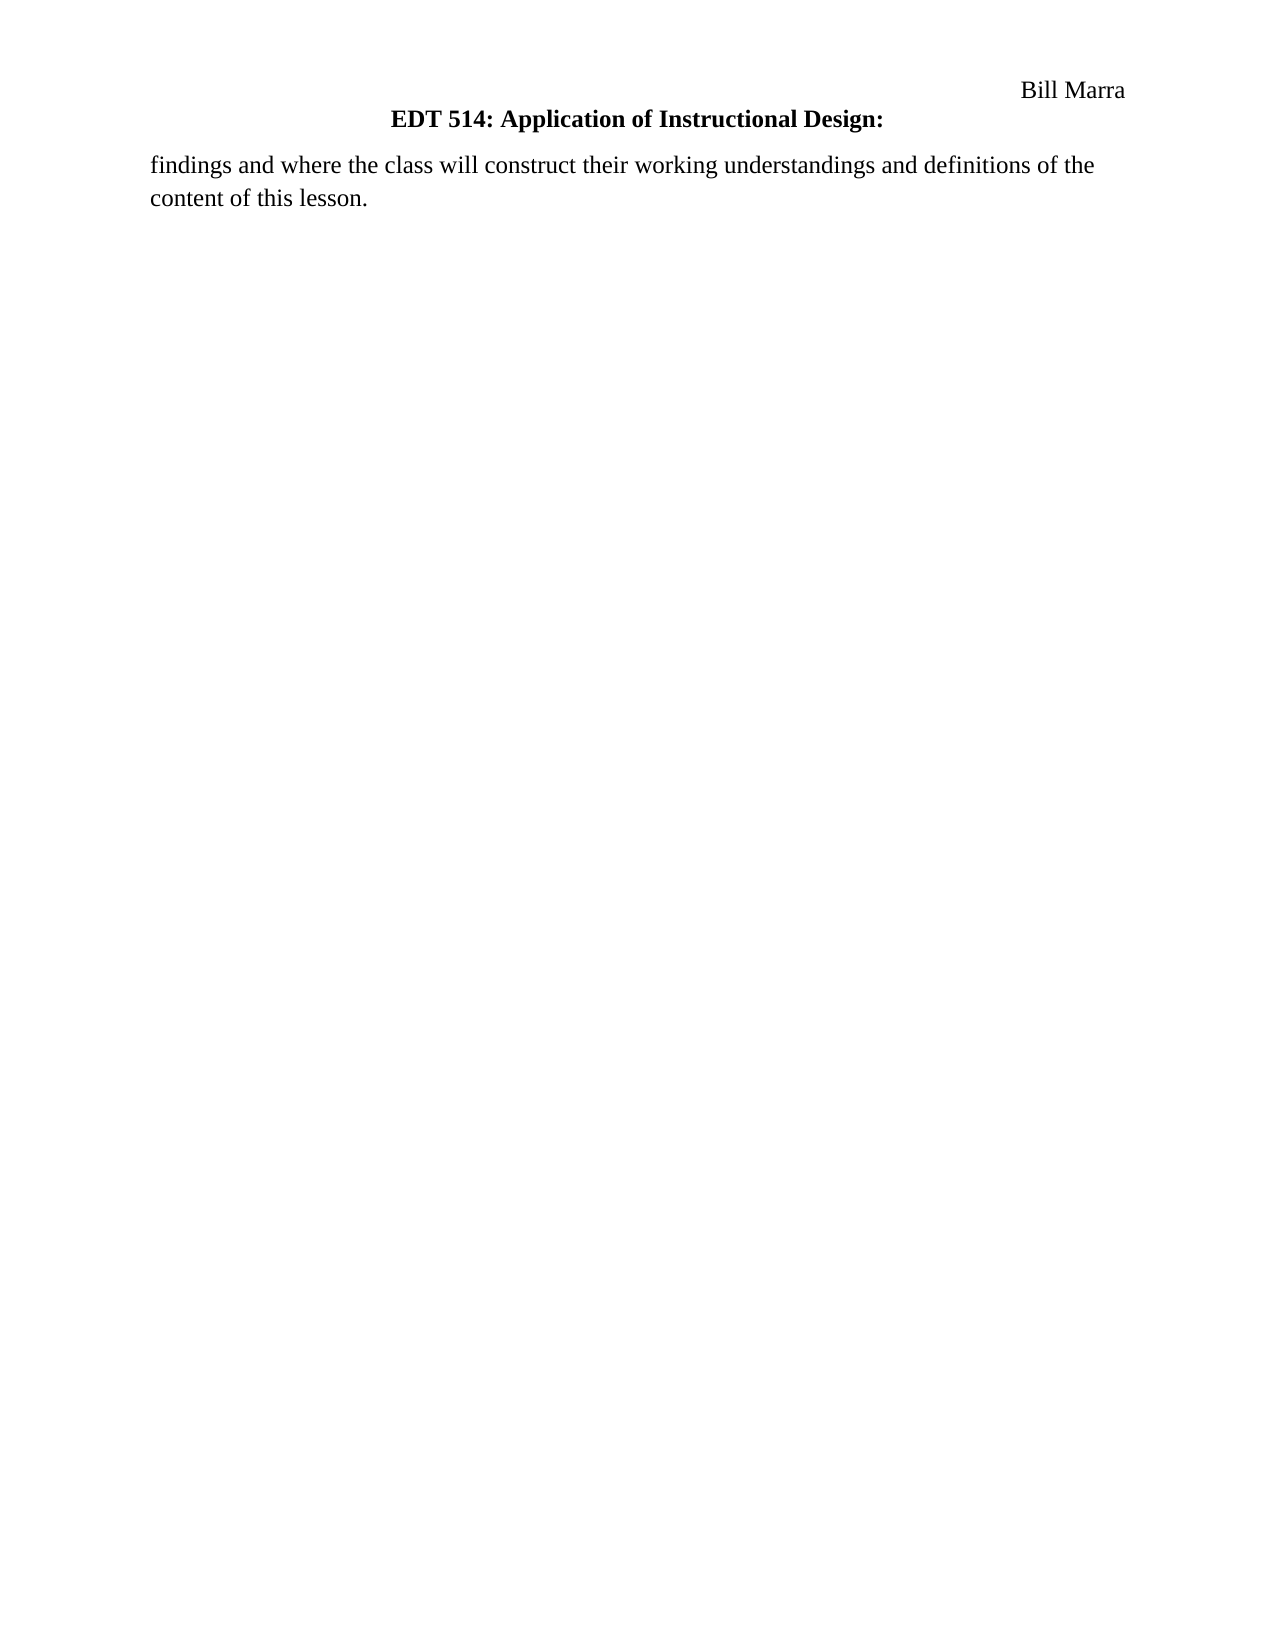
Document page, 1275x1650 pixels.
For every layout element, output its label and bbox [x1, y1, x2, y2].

text [150, 150, 1125, 212]
